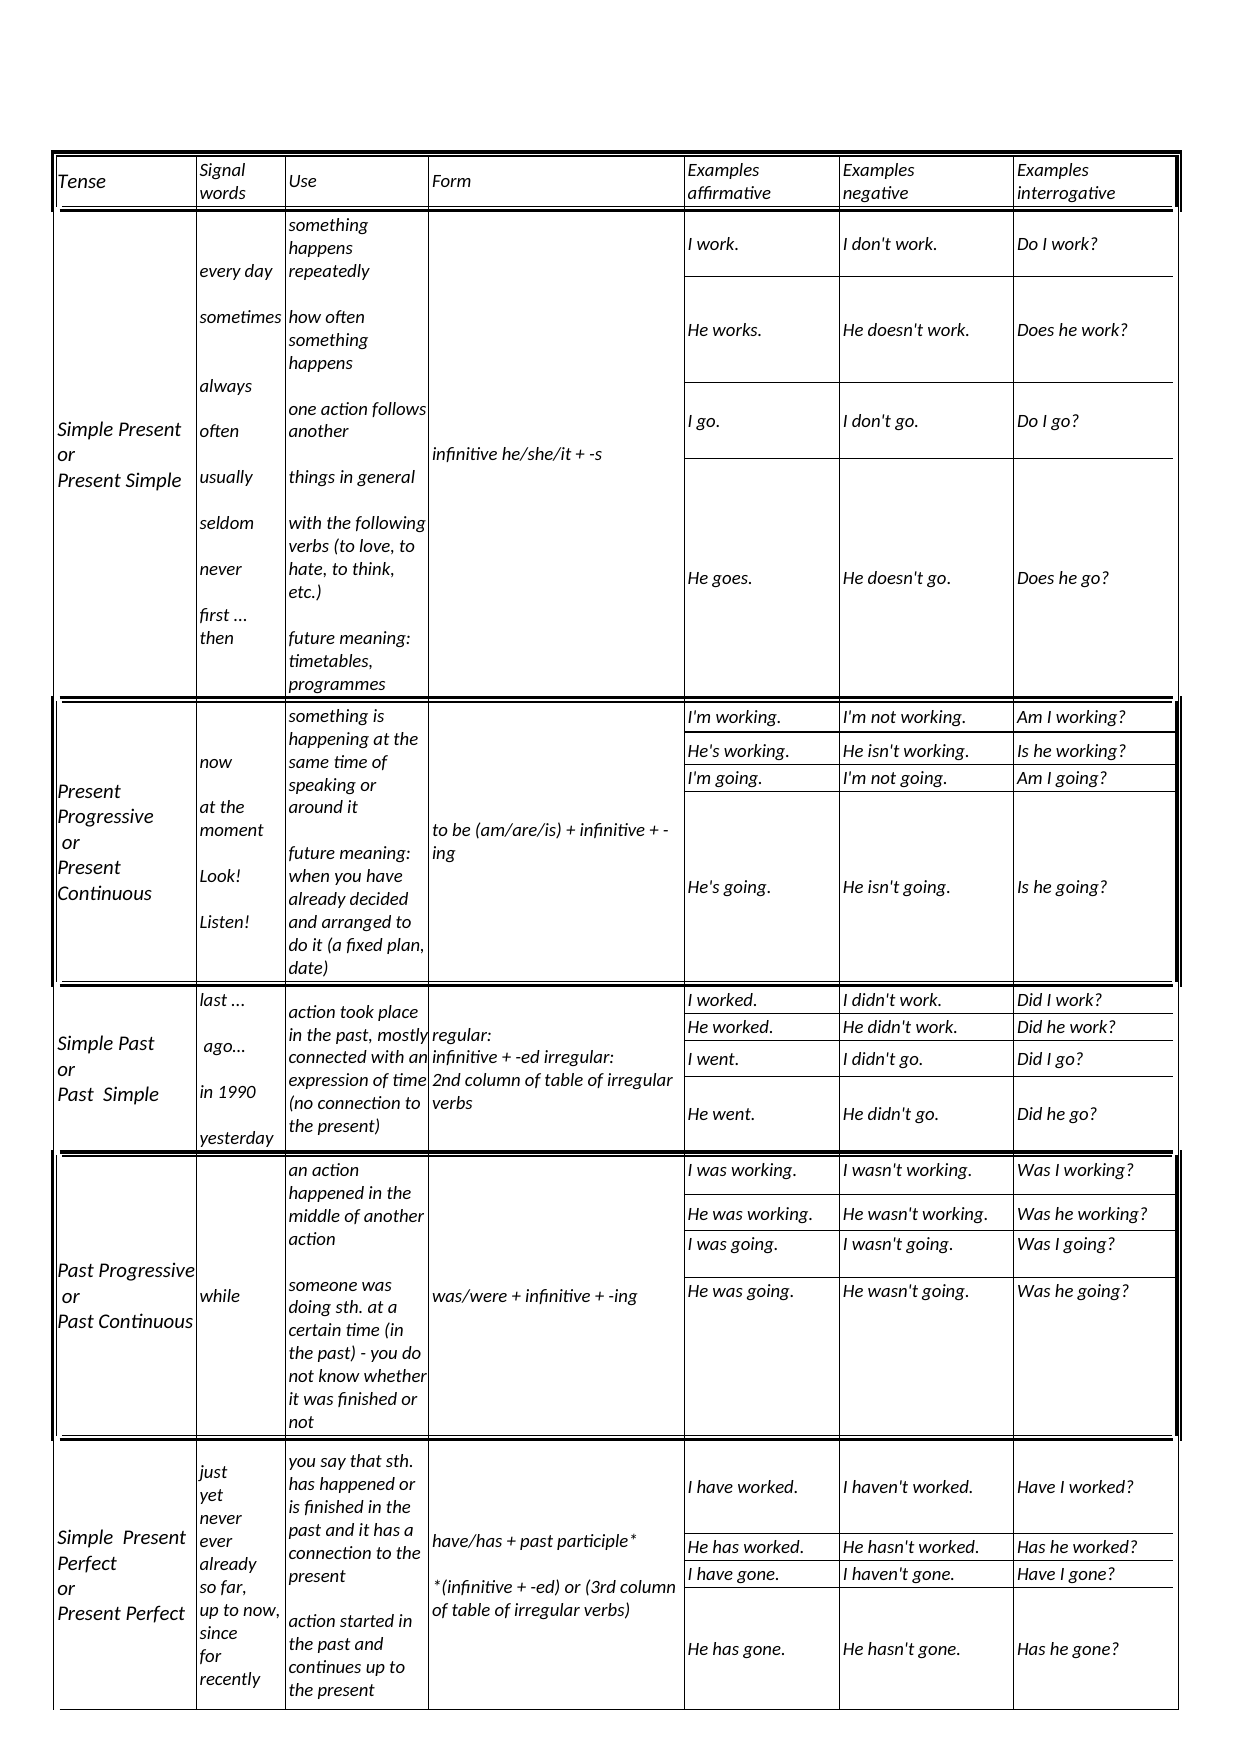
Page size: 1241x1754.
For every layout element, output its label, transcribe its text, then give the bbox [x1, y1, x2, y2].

table_cell Have I worked? [1014, 1435, 1178, 1533]
table_cell He worked. [685, 1014, 839, 1040]
table_cell an action happened in the middle of another action someone was doing sth. at a certain time (in the past) - you do not know whether it was finished or not [286, 1157, 428, 1435]
table_cell I wasn't working. [840, 1157, 1013, 1194]
table_cell Simple Past or Past Simple [54, 981, 196, 1150]
table_cell I'm working. [685, 703, 839, 731]
table_cell He was going. [685, 1278, 839, 1435]
table_cell I wasn't going. [840, 1231, 1013, 1277]
table_cell He didn't work. [840, 1014, 1013, 1040]
table_cell have/has + past participle* *(infinitive + -ed) or (3rd column of table of irregular verbs) [429, 1441, 684, 1709]
table_cell I have gone. [685, 1561, 839, 1587]
table_cell Past Progressive or Past Continuous [54, 1150, 196, 1435]
table_cell while [197, 1157, 285, 1435]
table_cell every day sometimes always often usually seldom never first ... then [197, 212, 285, 696]
table_header Use [286, 157, 428, 206]
table_cell I haven't gone. [840, 1561, 1013, 1587]
table_cell regular: infinitive + -ed irregular: 2nd column of table of irregular verbs [429, 987, 684, 1150]
table_cell He wasn't working. [840, 1195, 1013, 1230]
table_cell Present Progressive or Present Continuous [54, 696, 196, 981]
table_cell Am I going? [1014, 765, 1175, 791]
table_cell He hasn't gone. [840, 1588, 1013, 1709]
table_cell was/were + infinitive + -ing [429, 1157, 684, 1435]
table_cell last ... ago… in 1990 yesterday [197, 987, 285, 1150]
table_cell He has gone. [685, 1588, 839, 1709]
table_cell Is he going? [1014, 792, 1175, 981]
table_cell I have worked. [685, 1441, 839, 1533]
table_cell I didn't work. [840, 987, 1013, 1013]
table_cell I haven't worked. [840, 1441, 1013, 1533]
table_cell I didn't go. [840, 1041, 1013, 1076]
table_cell He didn't go. [840, 1077, 1013, 1150]
table_cell I was working. [685, 1157, 839, 1194]
table_header Signal words [197, 157, 285, 206]
table_cell Have I gone? [1014, 1560, 1178, 1587]
table_cell Do I go? [1014, 382, 1178, 458]
table_cell something happens repeatedly how often something happens one action follows another things in general with the following verbs (to love, to hate, to think, etc.) future meaning: timetables, programmes [286, 212, 428, 696]
table_cell Was I working? [1014, 1150, 1178, 1194]
table_cell I'm not working. [840, 703, 1013, 731]
table_header Examples negative [840, 157, 1013, 206]
table_cell He goes. [685, 459, 839, 696]
table_cell Did I work? [1014, 981, 1178, 1013]
table_cell I go. [685, 383, 839, 458]
table_cell action took place in the past, mostly connected with an expression of time (no connection to the present) [286, 987, 428, 1150]
table_header Examples affirmative [685, 157, 839, 206]
table_cell infinitive he/she/it + -s [429, 212, 684, 696]
table_cell Was I going? [1014, 1231, 1175, 1277]
table_cell Was he going? [1014, 1278, 1175, 1435]
table_header Examples interrogative [1014, 157, 1175, 206]
table_cell Was he working? [1014, 1195, 1175, 1230]
table_cell something is happening at the same time of speaking or around it future meaning: when you have already decided and arranged to do it (a fixed plan, date) [286, 703, 428, 981]
table_cell He wasn't going. [840, 1278, 1013, 1435]
table_cell He hasn't worked. [840, 1534, 1013, 1560]
table_cell He isn't going. [840, 792, 1013, 981]
table_cell He works. [685, 277, 839, 382]
table_cell Does he work? [1014, 276, 1178, 382]
table_cell Did he go? [1014, 1076, 1178, 1150]
table_cell Simple Present Perfect or Present Perfect [54, 1435, 196, 1709]
table_cell He doesn't go. [840, 459, 1013, 696]
table_cell He was working. [685, 1195, 839, 1230]
table_cell I don't work. [840, 212, 1013, 276]
table_cell I'm going. [685, 765, 839, 791]
table_cell Simple Present or Present Simple [54, 206, 196, 696]
table_header Form [429, 157, 684, 206]
table_cell I don't go. [840, 383, 1013, 458]
table_cell He has worked. [685, 1534, 839, 1560]
table_cell I'm not going. [840, 765, 1013, 791]
table_cell to be (am/are/is) + infinitive + -ing [429, 703, 684, 981]
table_cell He isn't working. [840, 733, 1013, 764]
table_cell Did I go? [1014, 1040, 1178, 1076]
table_cell I was going. [685, 1231, 839, 1277]
table_cell Has he worked? [1014, 1533, 1178, 1560]
table_cell He's working. [685, 733, 839, 764]
table_cell just yet never ever already so far, up to now, since for recently [197, 1441, 285, 1709]
table_cell Do I work? [1014, 206, 1178, 276]
table_cell He's going. [685, 792, 839, 981]
table_cell I worked. [685, 987, 839, 1013]
table_cell Did he work? [1014, 1013, 1178, 1040]
table_cell I work. [685, 212, 839, 276]
table_header Tense [57, 157, 196, 206]
table_cell Does he go? [1014, 458, 1178, 696]
table_cell I went. [685, 1041, 839, 1076]
table_cell Has he gone? [1014, 1587, 1178, 1709]
table_cell Is he working? [1014, 733, 1175, 764]
table_cell you say that sth. has happened or is finished in the past and it has a connection to the present action started in the past and continues up to the present [286, 1441, 428, 1709]
table_cell now at the moment Look! Listen! [197, 703, 285, 981]
table_cell Am I working? [1014, 696, 1178, 731]
table_cell He doesn't work. [840, 277, 1013, 382]
table_cell He went. [685, 1077, 839, 1150]
